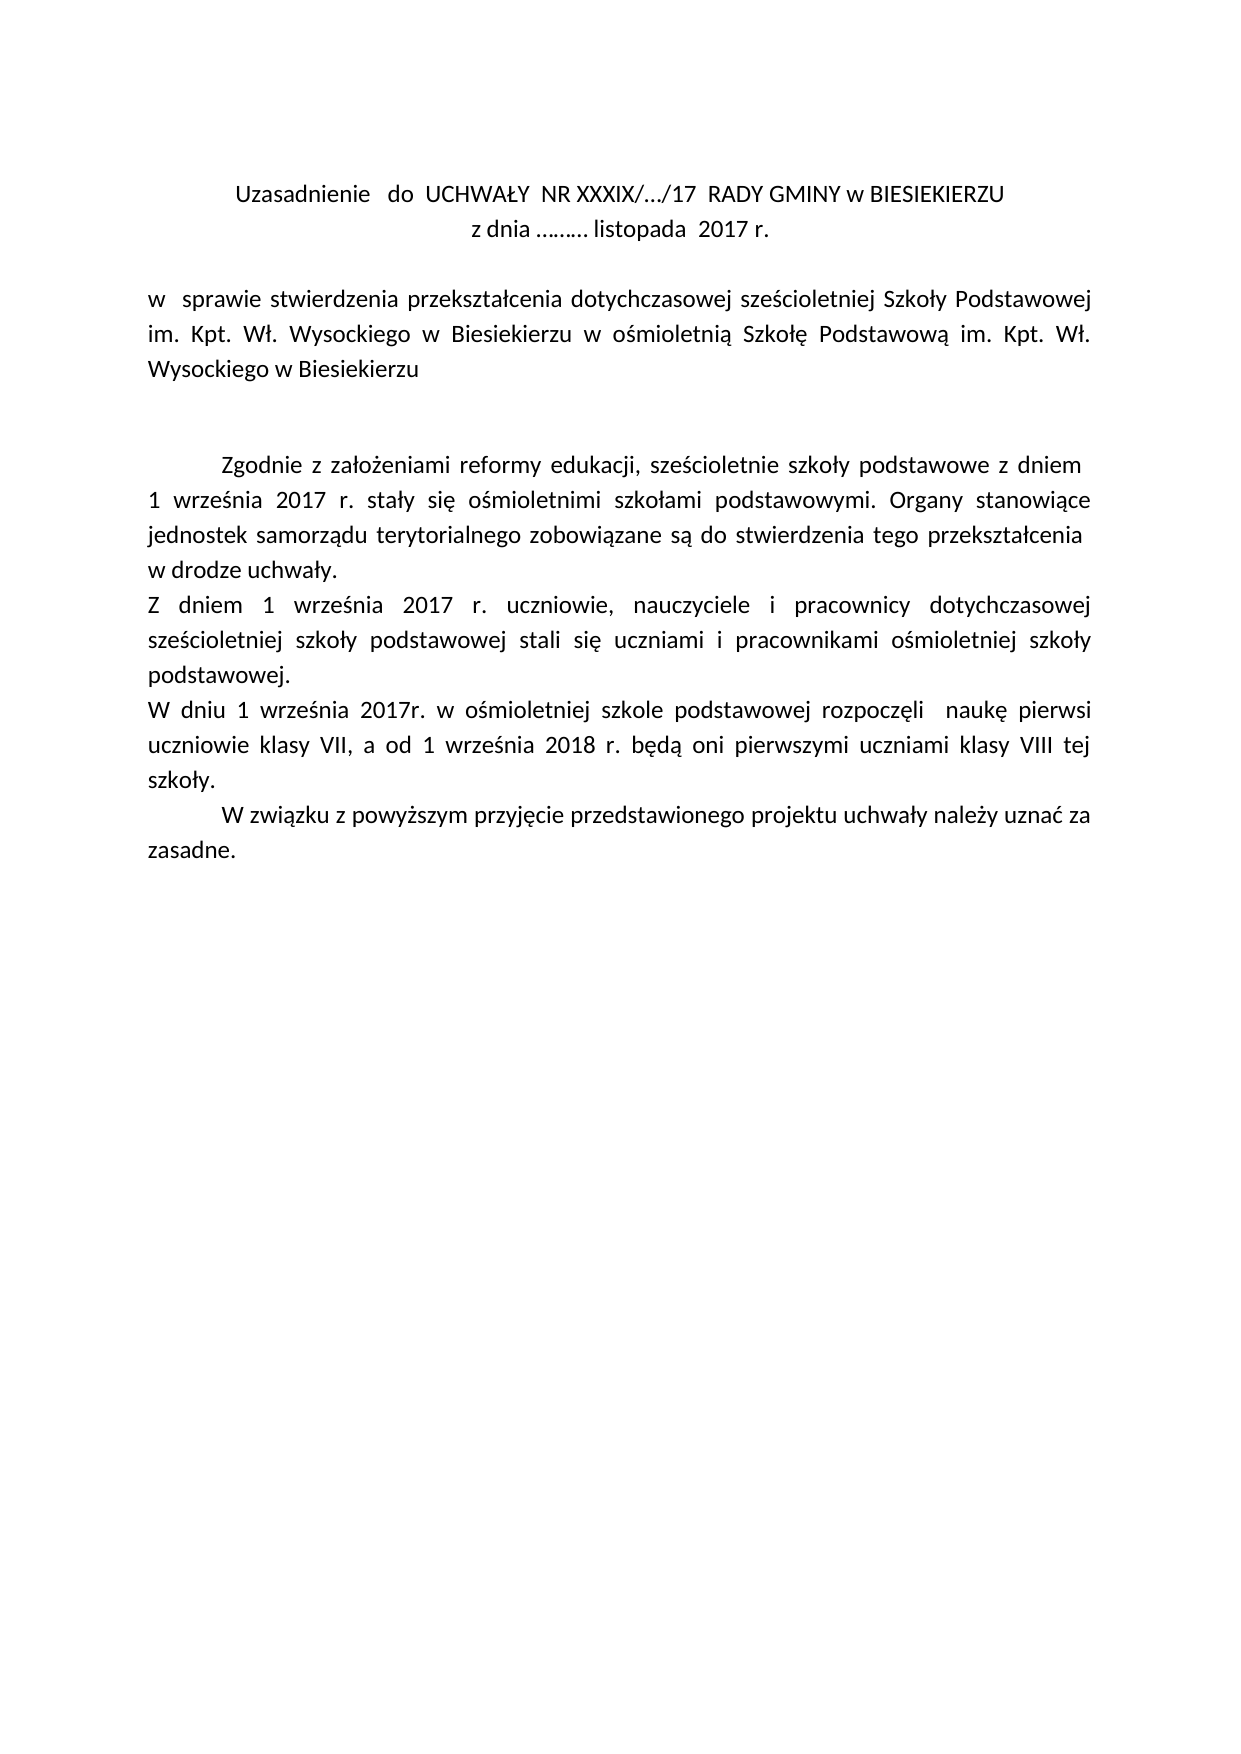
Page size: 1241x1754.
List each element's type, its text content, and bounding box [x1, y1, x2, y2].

text W dniu 1 września 2017r. w ośmioletniej szkole podstawowej rozpoczęli naukę pierwsi uczniowie klasy VII, a od 1 września 2018 r. będą oni pierwszymi uczniami klasy VIII tej szkoły. [148, 694, 1093, 795]
text W związku z powyższym przyjęcie przedstawionego projektu uchwały należy uznać za zasadne. [148, 799, 1093, 865]
text Uzasadnienie do UCHWAŁY NR XXXIX/…/17 RADY GMINY w BIESIEKIERZU [148, 178, 1093, 209]
text Zgodnie z założeniami reformy edukacji, sześcioletnie szkoły podstawowe z dniem 1 września 2017 r. stały się ośmioletnimi szkołami podstawowymi. Organy stanowiące jednostek samorządu terytorialnego zobowiązane są do stwierdzenia tego przekształcenia w drodze uchwały. [148, 449, 1093, 585]
text w sprawie stwierdzenia przekształcenia dotychczasowej sześcioletniej Szkoły Podstawowej im. Kpt. Wł. Wysockiego w Biesiekierzu w ośmioletnią Szkołę Podstawową im. Kpt. Wł. Wysockiego w Biesiekierzu [148, 283, 1093, 384]
text z dnia ……… listopada 2017 r. [148, 213, 1093, 244]
text Z dniem 1 września 2017 r. uczniowie, nauczyciele i pracownicy dotychczasowej sześcioletniej szkoły podstawowej stali się uczniami i pracownikami ośmioletniej szkoły podstawowej. [148, 589, 1093, 690]
